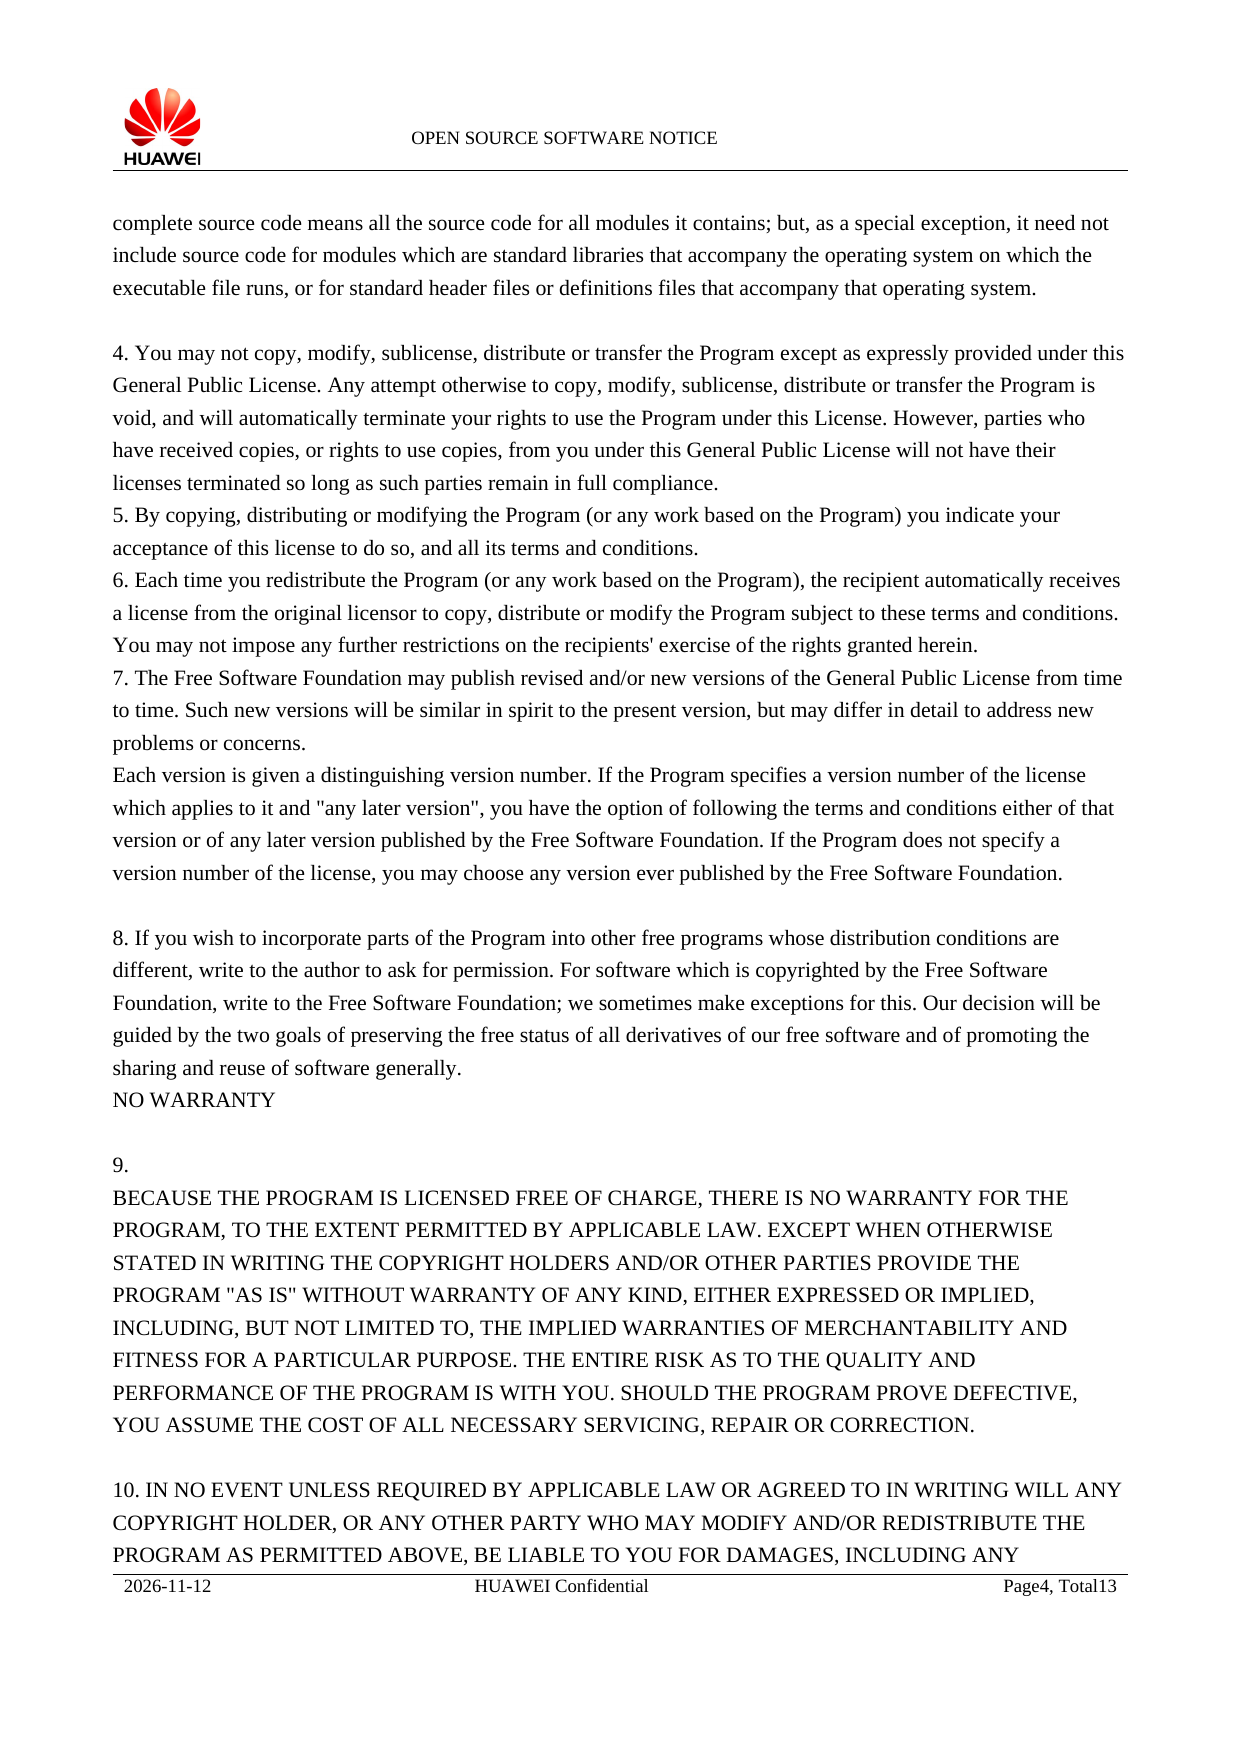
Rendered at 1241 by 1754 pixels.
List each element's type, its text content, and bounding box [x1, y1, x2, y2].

picture [124, 88, 201, 165]
